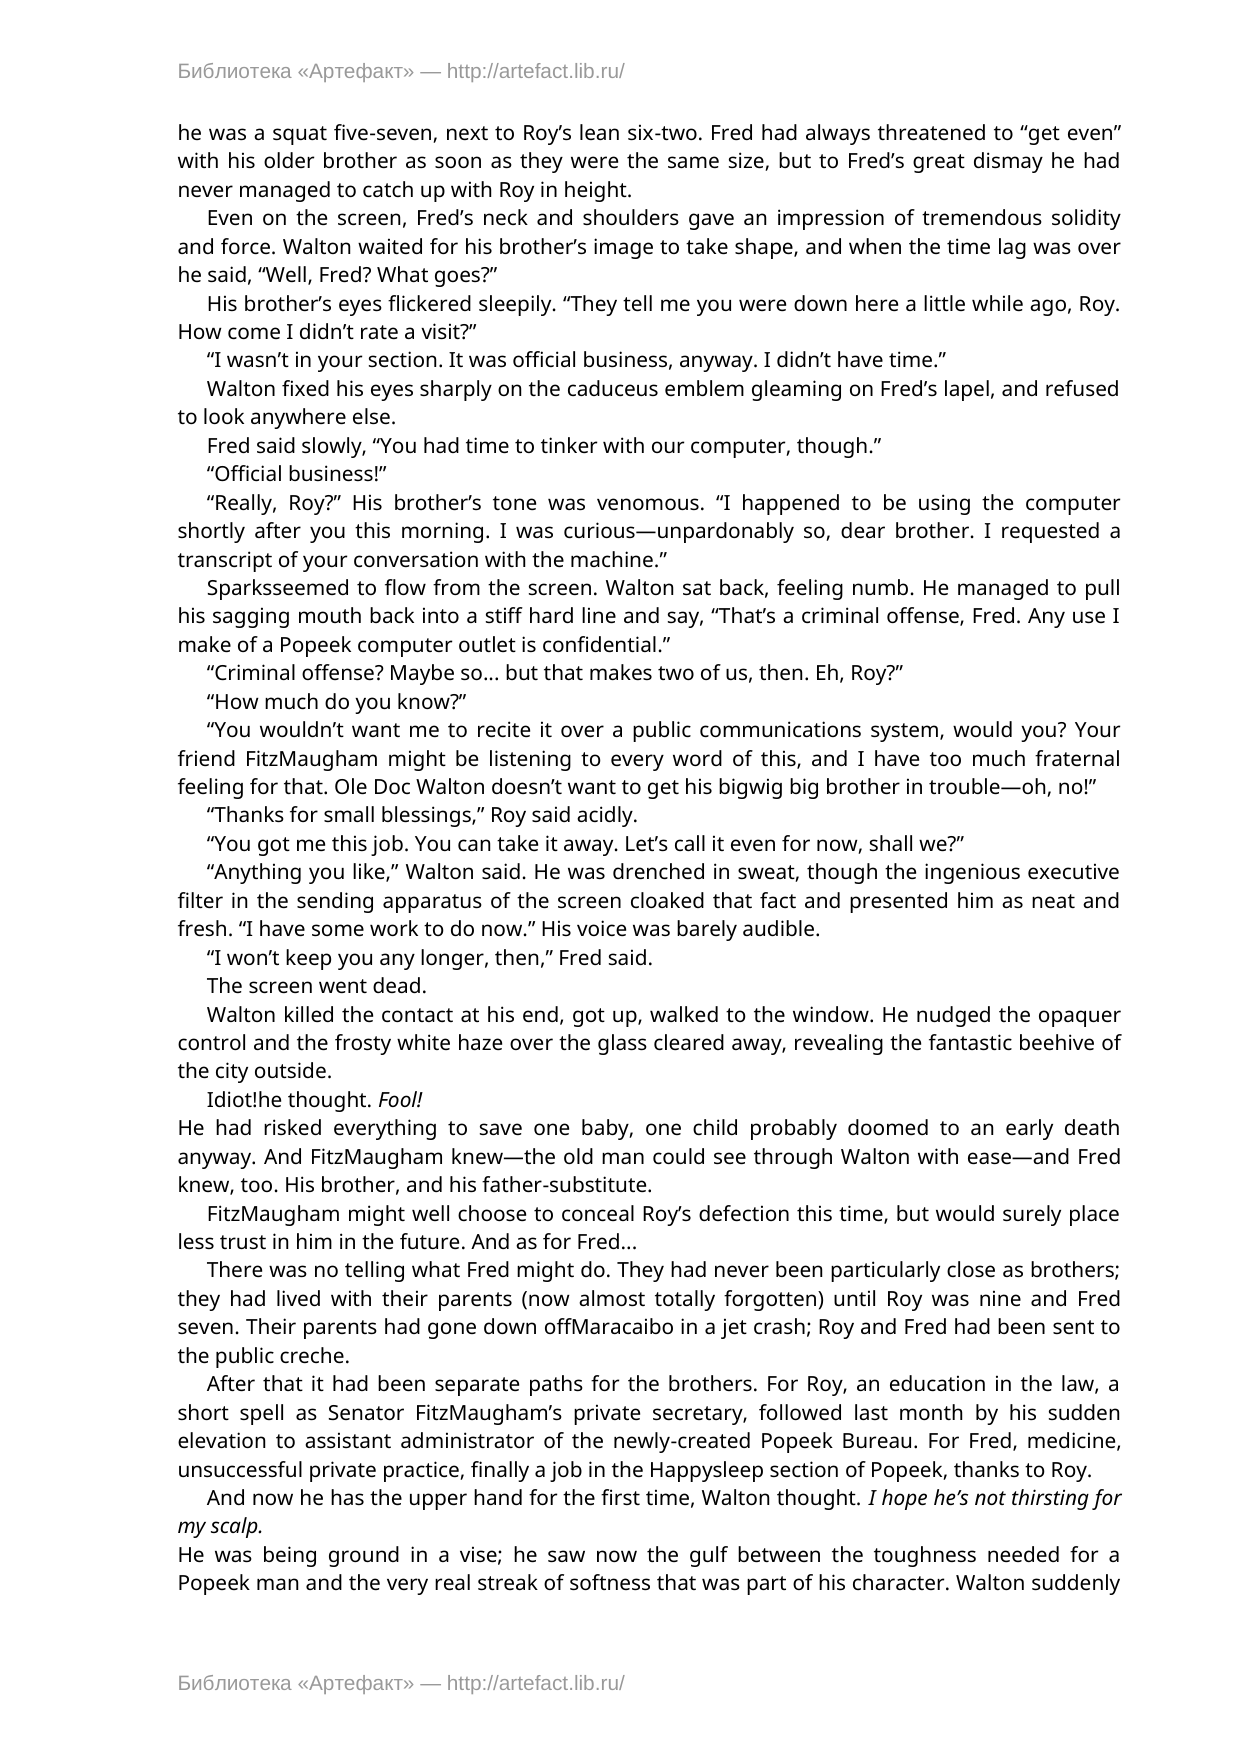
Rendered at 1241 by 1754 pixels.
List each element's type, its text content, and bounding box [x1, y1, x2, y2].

text “You wouldn’t want me to recite it over a public communications system, would you? Your friend FitzMaugham might be listening to every word of this, and I have too much fraternal feeling for that. Ole Doc Walton doesn’t want to get his bigwig big brother in trouble—oh, no!” [177, 715, 1122, 801]
text “Official business!” [177, 459, 1122, 488]
text “Anything you like,” Walton said. He was drenched in sweat, though the ingenious executive filter in the sending apparatus of the screen cloaked that fact and presented him as neat and fresh. “I have some work to do now.” His voice was barely audible. [177, 857, 1122, 943]
text “Thanks for small blessings,” Roy said acidly. [177, 801, 1122, 829]
text “Really, Roy?” His brother’s tone was venomous. “I happened to be using the computer shortly after you this morning. I was curious—unpardonably so, dear brother. I requested a transcript of your conversation with the machine.” [177, 488, 1122, 573]
text Even on the screen, Fred’s neck and shoulders gave an impression of tremendous solidity and force. Walton waited for his brother’s image to take shape, and when the time lag was over he said, “Well, Fred? What goes?” [177, 203, 1122, 289]
text “Criminal offense? Maybe so... but that makes two of us, then. Eh, Roy?” [177, 658, 1122, 687]
text Idiot!he thought. Fool! He had risked everything to save one baby, one child probably doomed to an early death anyway. And FitzMaugham knew—the old man could see through Walton with ease—and Fred knew, too. His brother, and his father-substitute. [177, 1085, 1122, 1199]
text The screen went dead. [177, 971, 1122, 1000]
text Walton fixed his eyes sharply on the caduceus emblem gleaming on Fred’s lapel, and refused to look anywhere else. [177, 374, 1122, 431]
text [177, 1483, 1122, 1597]
text Sparksseemed to flow from the screen. Walton sat back, feeling numb. He managed to pull his sagging mouth back into a stiff hard line and say, “That’s a criminal offense, Fred. Any use I make of a Popeek computer outlet is confidential.” [177, 573, 1122, 658]
text FitzMaugham might well choose to conceal Roy’s defection this time, but would surely place less trust in him in the future. And as for Fred... [177, 1199, 1122, 1256]
text His brother’s eyes flickered sleepily. “They tell me you were down here a little while ago, Roy. How come I didn’t rate a visit?” [177, 289, 1122, 346]
text Fred said slowly, “You had time to tinker with our computer, though.” [177, 431, 1122, 459]
text “I won’t keep you any longer, then,” Fred said. [177, 943, 1122, 971]
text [177, 118, 1122, 203]
text “I wasn’t in your section. It was official business, anyway. I didn’t have time.” [177, 346, 1122, 374]
text “How much do you know?” [177, 687, 1122, 715]
text Walton killed the contact at his end, got up, walked to the window. He nudged the opaquer control and the frosty white haze over the glass cleared away, revealing the fantastic beehive of the city outside. [177, 1000, 1122, 1085]
text There was no telling what Fred might do. They had never been particularly close as brothers; they had lived with their parents (now almost totally forgotten) until Roy was nine and Fred seven. Their parents had gone down offMaracaibo in a jet crash; Roy and Fred had been sent to the public creche. [177, 1256, 1122, 1369]
text “You got me this job. You can take it away. Let’s call it even for now, shall we?” [177, 829, 1122, 857]
text After that it had been separate paths for the brothers. For Roy, an education in the law, a short spell as Senator FitzMaugham’s private secretary, followed last month by his sudden elevation to assistant administrator of the newly-created Popeek Bureau. For Fred, medicine, unsuccessful private practice, finally a job in the Happysleep section of Popeek, thanks to Roy. [177, 1369, 1122, 1483]
